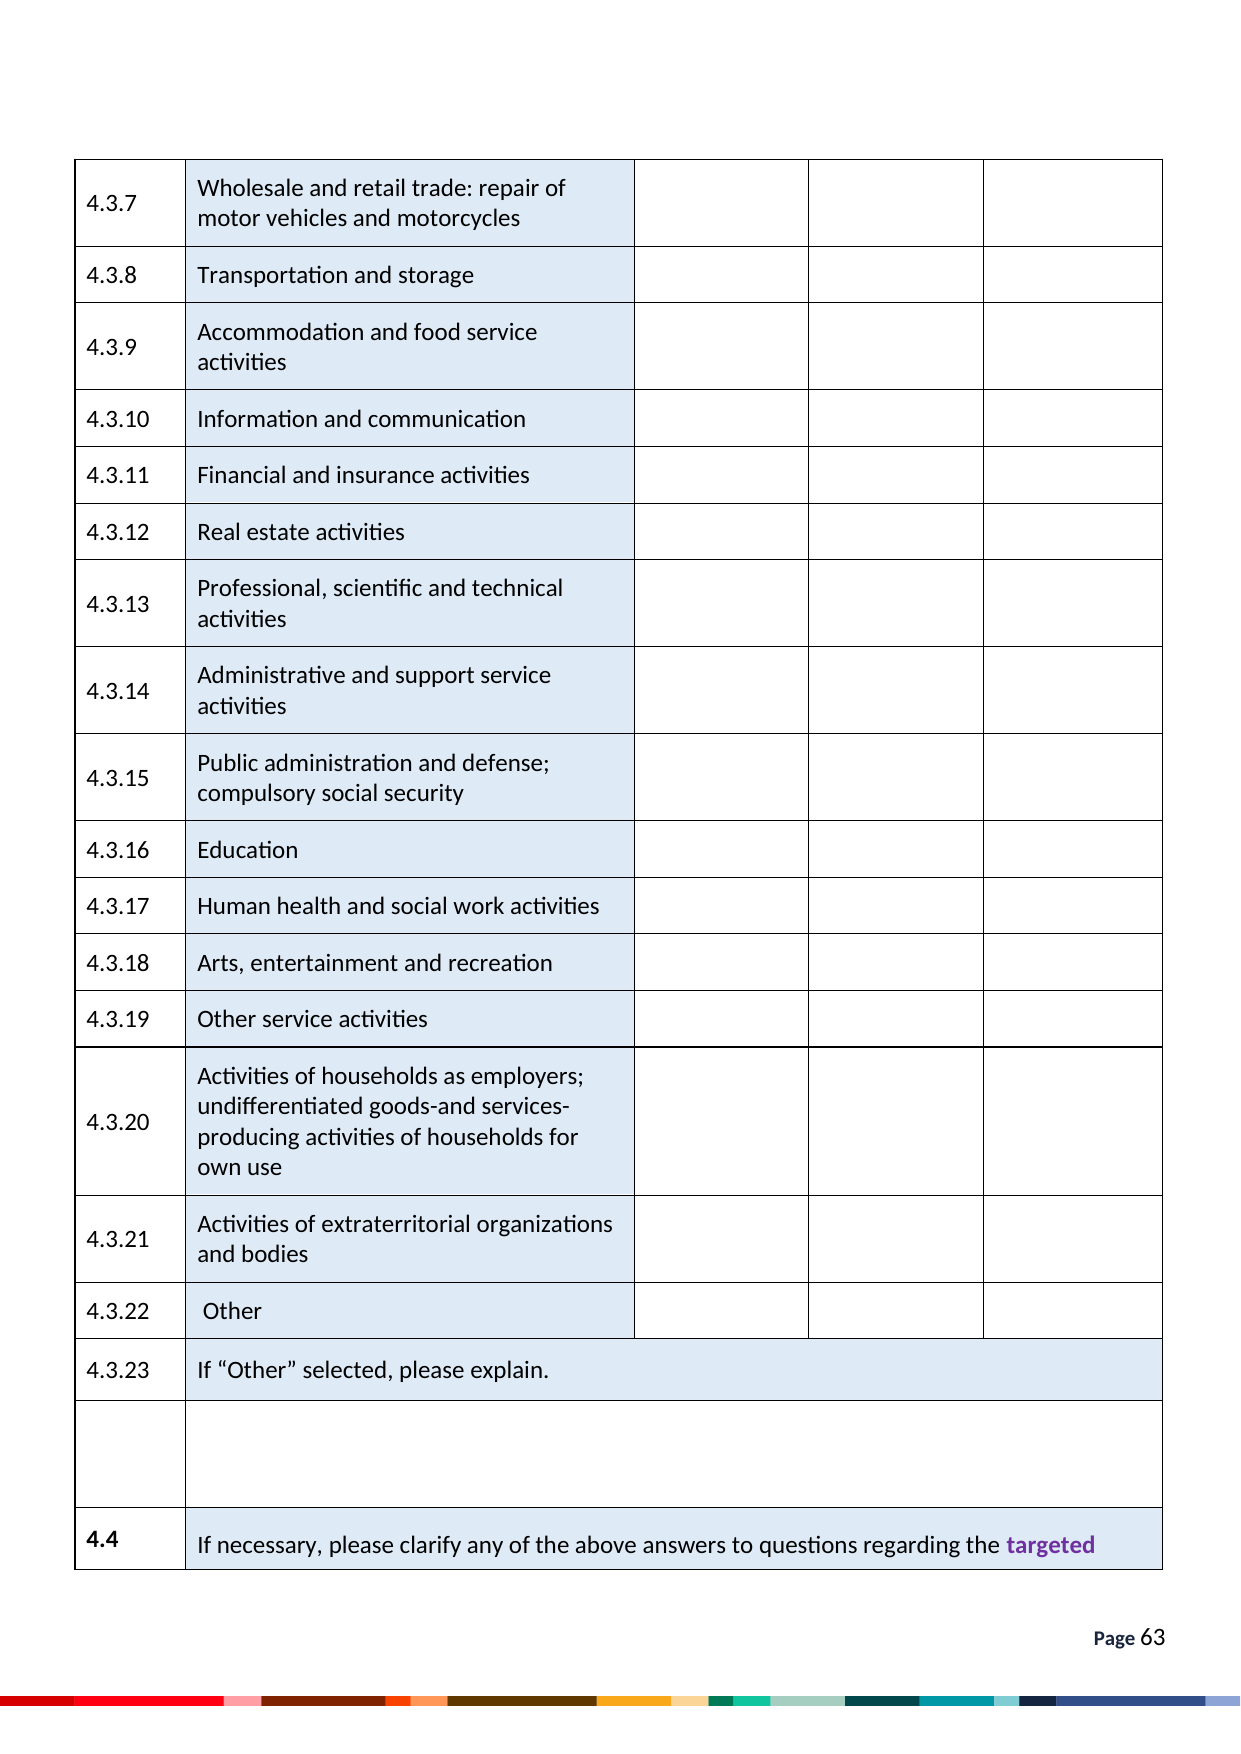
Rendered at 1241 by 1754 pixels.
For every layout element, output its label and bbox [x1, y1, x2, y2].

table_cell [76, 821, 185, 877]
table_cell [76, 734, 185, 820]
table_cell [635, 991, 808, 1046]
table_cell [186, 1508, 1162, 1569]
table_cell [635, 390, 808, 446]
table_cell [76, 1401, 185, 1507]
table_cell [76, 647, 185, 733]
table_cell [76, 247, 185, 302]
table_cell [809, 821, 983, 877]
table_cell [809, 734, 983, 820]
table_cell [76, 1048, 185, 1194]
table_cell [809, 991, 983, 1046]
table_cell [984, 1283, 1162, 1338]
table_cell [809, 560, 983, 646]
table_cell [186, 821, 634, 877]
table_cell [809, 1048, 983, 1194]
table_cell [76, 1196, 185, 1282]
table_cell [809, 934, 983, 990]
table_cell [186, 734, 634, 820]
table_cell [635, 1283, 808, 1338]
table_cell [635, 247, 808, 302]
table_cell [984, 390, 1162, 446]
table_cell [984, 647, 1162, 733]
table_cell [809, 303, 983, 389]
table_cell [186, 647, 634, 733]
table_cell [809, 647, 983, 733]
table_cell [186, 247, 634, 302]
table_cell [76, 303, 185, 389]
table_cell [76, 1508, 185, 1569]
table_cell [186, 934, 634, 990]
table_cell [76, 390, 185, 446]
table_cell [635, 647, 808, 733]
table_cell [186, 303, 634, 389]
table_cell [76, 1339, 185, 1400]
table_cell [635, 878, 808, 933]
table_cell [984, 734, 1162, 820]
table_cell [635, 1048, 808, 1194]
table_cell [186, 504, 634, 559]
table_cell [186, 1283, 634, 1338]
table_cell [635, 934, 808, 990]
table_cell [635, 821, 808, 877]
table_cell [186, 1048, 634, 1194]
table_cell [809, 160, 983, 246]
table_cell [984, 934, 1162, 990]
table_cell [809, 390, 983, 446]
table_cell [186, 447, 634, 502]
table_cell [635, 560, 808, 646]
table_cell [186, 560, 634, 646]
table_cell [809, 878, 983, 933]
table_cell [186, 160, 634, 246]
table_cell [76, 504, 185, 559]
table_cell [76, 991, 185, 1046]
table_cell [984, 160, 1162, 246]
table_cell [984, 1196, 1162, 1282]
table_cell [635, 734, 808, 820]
picture [0, 1696, 1241, 1706]
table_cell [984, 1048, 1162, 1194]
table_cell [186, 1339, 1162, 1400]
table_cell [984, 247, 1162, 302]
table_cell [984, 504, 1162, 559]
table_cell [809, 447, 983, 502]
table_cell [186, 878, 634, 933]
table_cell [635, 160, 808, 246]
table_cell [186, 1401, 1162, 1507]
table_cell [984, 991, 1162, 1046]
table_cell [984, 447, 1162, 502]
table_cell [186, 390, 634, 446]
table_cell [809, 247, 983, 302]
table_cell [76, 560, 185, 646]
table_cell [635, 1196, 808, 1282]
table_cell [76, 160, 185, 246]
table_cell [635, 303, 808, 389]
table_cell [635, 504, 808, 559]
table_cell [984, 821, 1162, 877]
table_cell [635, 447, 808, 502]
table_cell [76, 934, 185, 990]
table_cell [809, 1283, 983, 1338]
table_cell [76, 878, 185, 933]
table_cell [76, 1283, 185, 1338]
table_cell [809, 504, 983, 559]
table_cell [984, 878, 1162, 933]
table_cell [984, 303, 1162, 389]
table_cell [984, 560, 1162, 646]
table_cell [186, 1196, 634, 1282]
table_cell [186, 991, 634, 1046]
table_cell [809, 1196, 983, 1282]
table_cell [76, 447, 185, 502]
